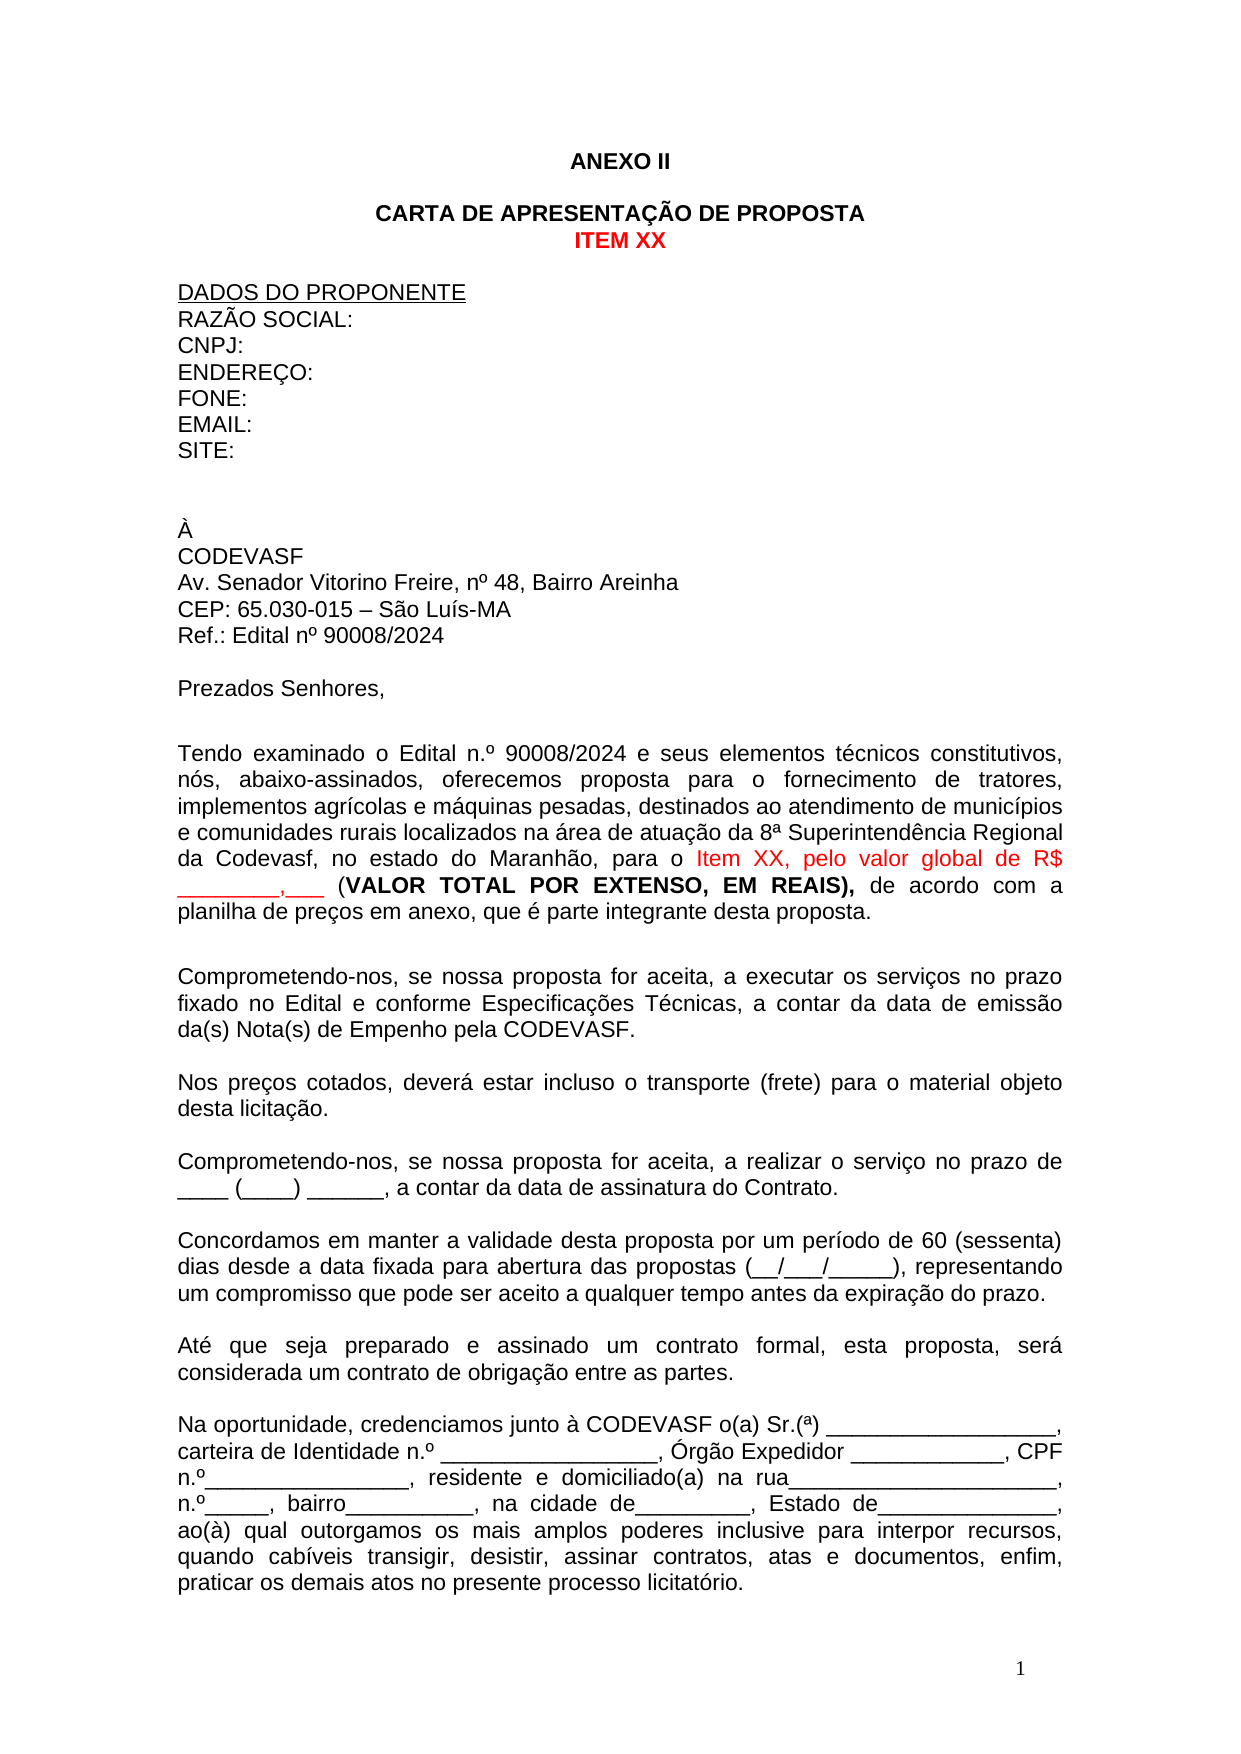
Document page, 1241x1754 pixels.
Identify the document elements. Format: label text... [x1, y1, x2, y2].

text Na oportunidade, credenciamos junto à CODEVASF o(a) Sr.(ª) __________________, carteira de Identidade n.º _________________, Órgão Expedidor ____________, CPF n.º________________, residente e domiciliado(a) na rua_____________________, n.º_____, bairro__________, na cidade de_________, Estado de______________, ao(à) qual outorgamos os mais amplos poderes inclusive para interpor recursos, quando cabíveis transigir, desistir, assinar contratos, atas e documentos, enfim, praticar os demais atos no presente processo licitatório. [177, 1411, 1063, 1596]
text Comprometendo-nos, se nossa proposta for aceita, a realizar o serviço no prazo de ____ (____) ______, a contar da data de assinatura do Contrato. [177, 1148, 1063, 1200]
text RAZÃO SOCIAL: [177, 306, 1063, 332]
text CEP: 65.030-015 – São Luís-MA [177, 596, 1063, 622]
text Nos preços cotados, deverá estar incluso o transporte (frete) para o material objeto desta licitação. [177, 1069, 1063, 1121]
text Ref.: Edital nº 90008/2024 [177, 622, 1063, 648]
text ANEXO II [177, 148, 1063, 174]
text FONE: [177, 385, 1063, 411]
subtitle ITEM XX [177, 227, 1063, 253]
text ENDEREÇO: [177, 358, 1063, 385]
text Até que seja preparado e assinado um contrato formal, esta proposta, será considerada um contrato de obrigação entre as partes. [177, 1332, 1063, 1385]
text Comprometendo-nos, se nossa proposta for aceita, a executar os serviços no prazo fixado no Edital e conforme Especificações Técnicas, a contar da data de emissão da(s) Nota(s) de Empenho pela CODEVASF. [177, 963, 1063, 1042]
text SITE: [177, 437, 1063, 464]
text EMAIL: [177, 411, 1063, 437]
subtitle CARTA DE APRESENTAÇÃO DE PROPOSTA [177, 200, 1063, 227]
text CNPJ: [177, 332, 1063, 358]
text DADOS DO PROPONENTE [177, 279, 1063, 306]
text Prezados Senhores, [177, 675, 1063, 701]
text Tendo examinado o Edital n.º 90008/2024 e seus elementos técnicos constitutivos, nós, abaixo-assinados, oferecemos proposta para o fornecimento de tratores, implementos agrícolas e máquinas pesadas, destinados ao atendimento de municípios e comunidades rurais localizados na área de atuação da 8ª Superintendência Regional da Codevasf, no estado do Maranhão, para o Item XX, pelo valor global de R$ ________,___ (VALOR TOTAL POR EXTENSO, EM REAIS), de acordo com a planilha de preços em anexo, que é parte integrante desta proposta. [177, 740, 1063, 924]
text Av. Senador Vitorino Freire, nº 48, Bairro Areinha [177, 569, 1063, 596]
text CODEVASF [177, 543, 1063, 569]
text Concordamos em manter a validade desta proposta por um período de 60 (sessenta) dias desde a data fixada para abertura das propostas (__/___/_____), representando um compromisso que pode ser aceito a qualquer tempo antes da expiração do prazo. [177, 1227, 1063, 1306]
text À [177, 517, 1063, 543]
